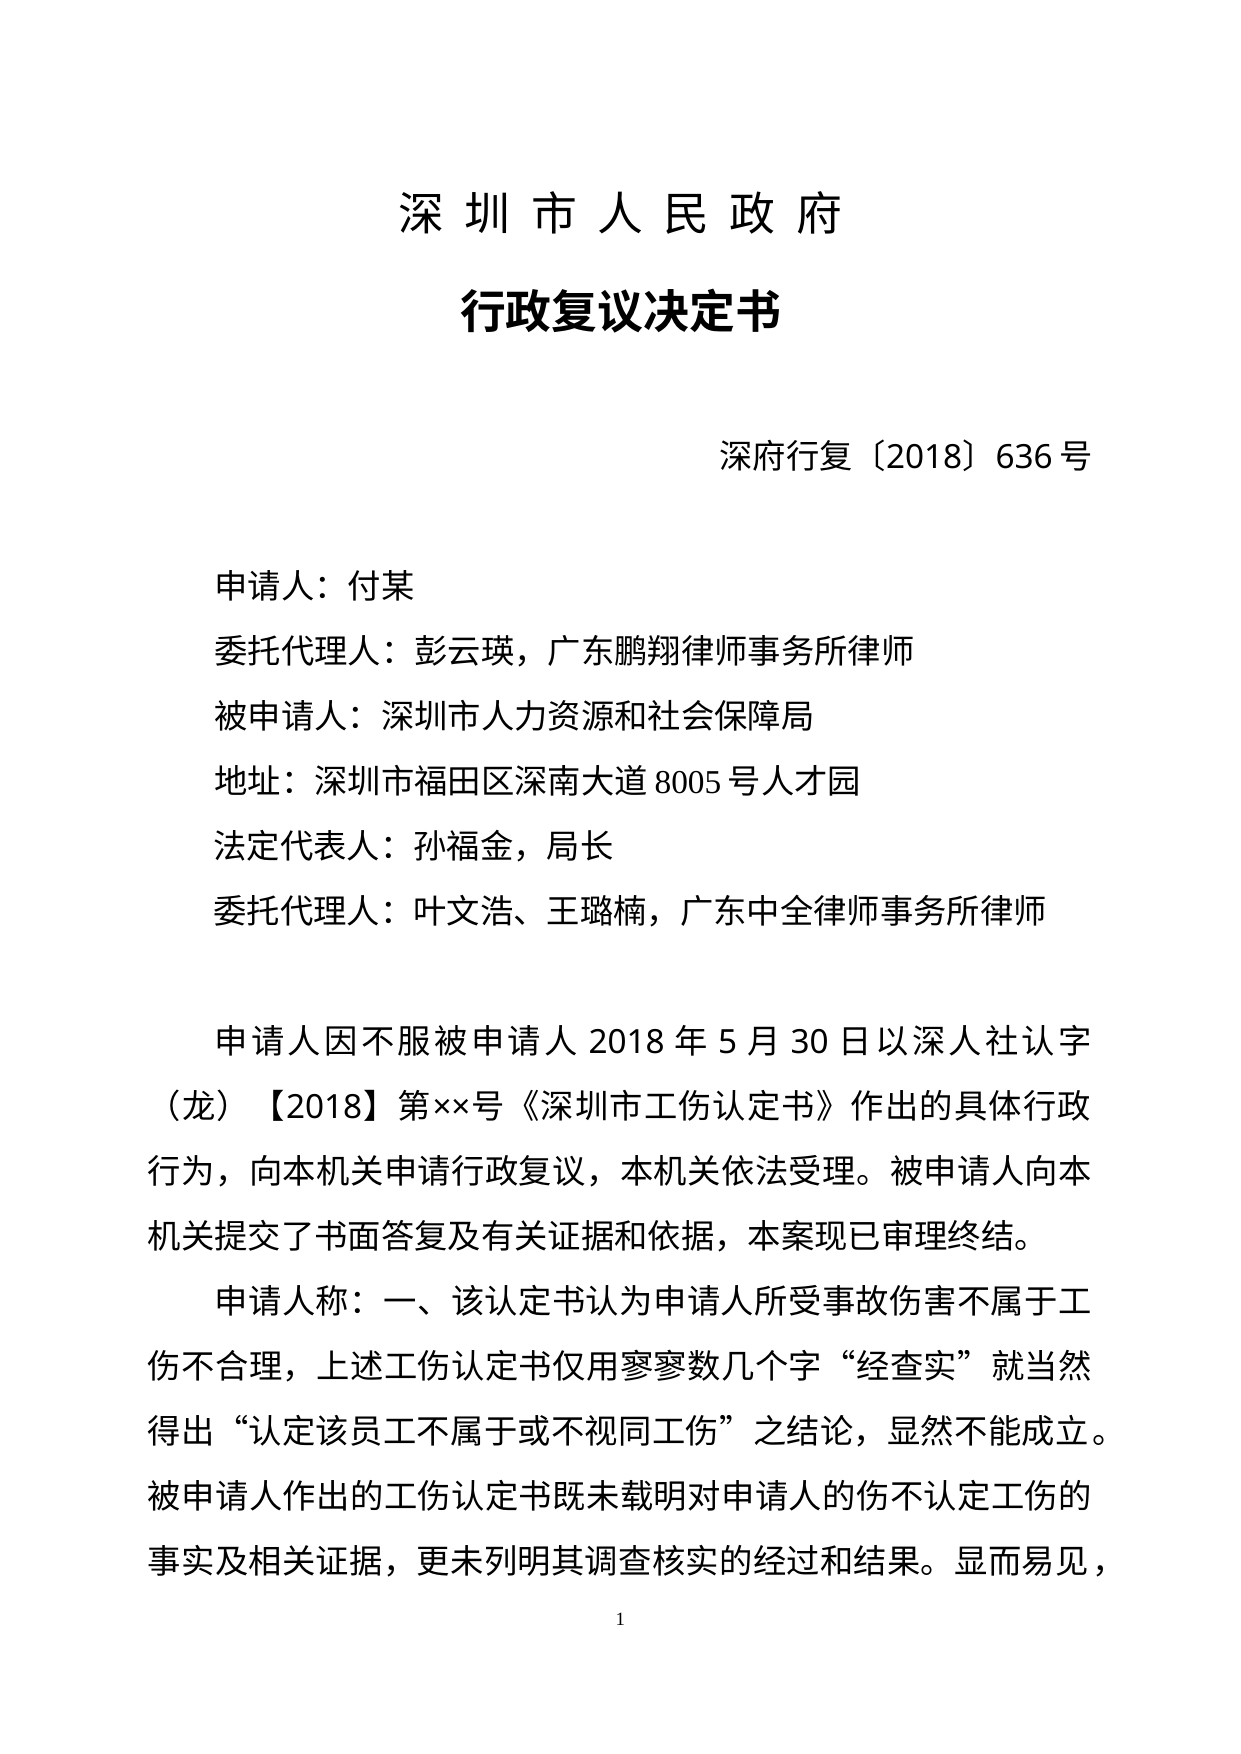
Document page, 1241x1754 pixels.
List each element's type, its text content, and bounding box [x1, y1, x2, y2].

text 行政复议决定书 [148, 259, 1092, 357]
text 申请人因不服被申请人2018年5月30日以深人社认字（龙）【2018】第××号《深圳市工伤认定书》作出的具体行政行为，向本机关申请行政复议，本机关依法受理。被申请人向本机关提交了书面答复及有关证据和依据，本案现已审理终结。 [148, 1007, 1092, 1267]
text 被申请人：深圳市人力资源和社会保障局 [148, 682, 1092, 747]
text 深府行复〔2018〕636号 [148, 422, 1092, 487]
text 申请人：付某 [148, 552, 1092, 617]
text 委托代理人：彭云瑛，广东鹏翔律师事务所律师 [148, 617, 1092, 682]
text 地址：深圳市福田区深南大道8005号人才园 [148, 747, 1092, 812]
text 委托代理人：叶文浩、王璐楠，广东中全律师事务所律师 [148, 877, 1092, 942]
text 深 圳 市 人 民 政 府 [148, 162, 1092, 259]
text 法定代表人：孙福金，局长 [148, 812, 1092, 877]
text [148, 1267, 1092, 1592]
